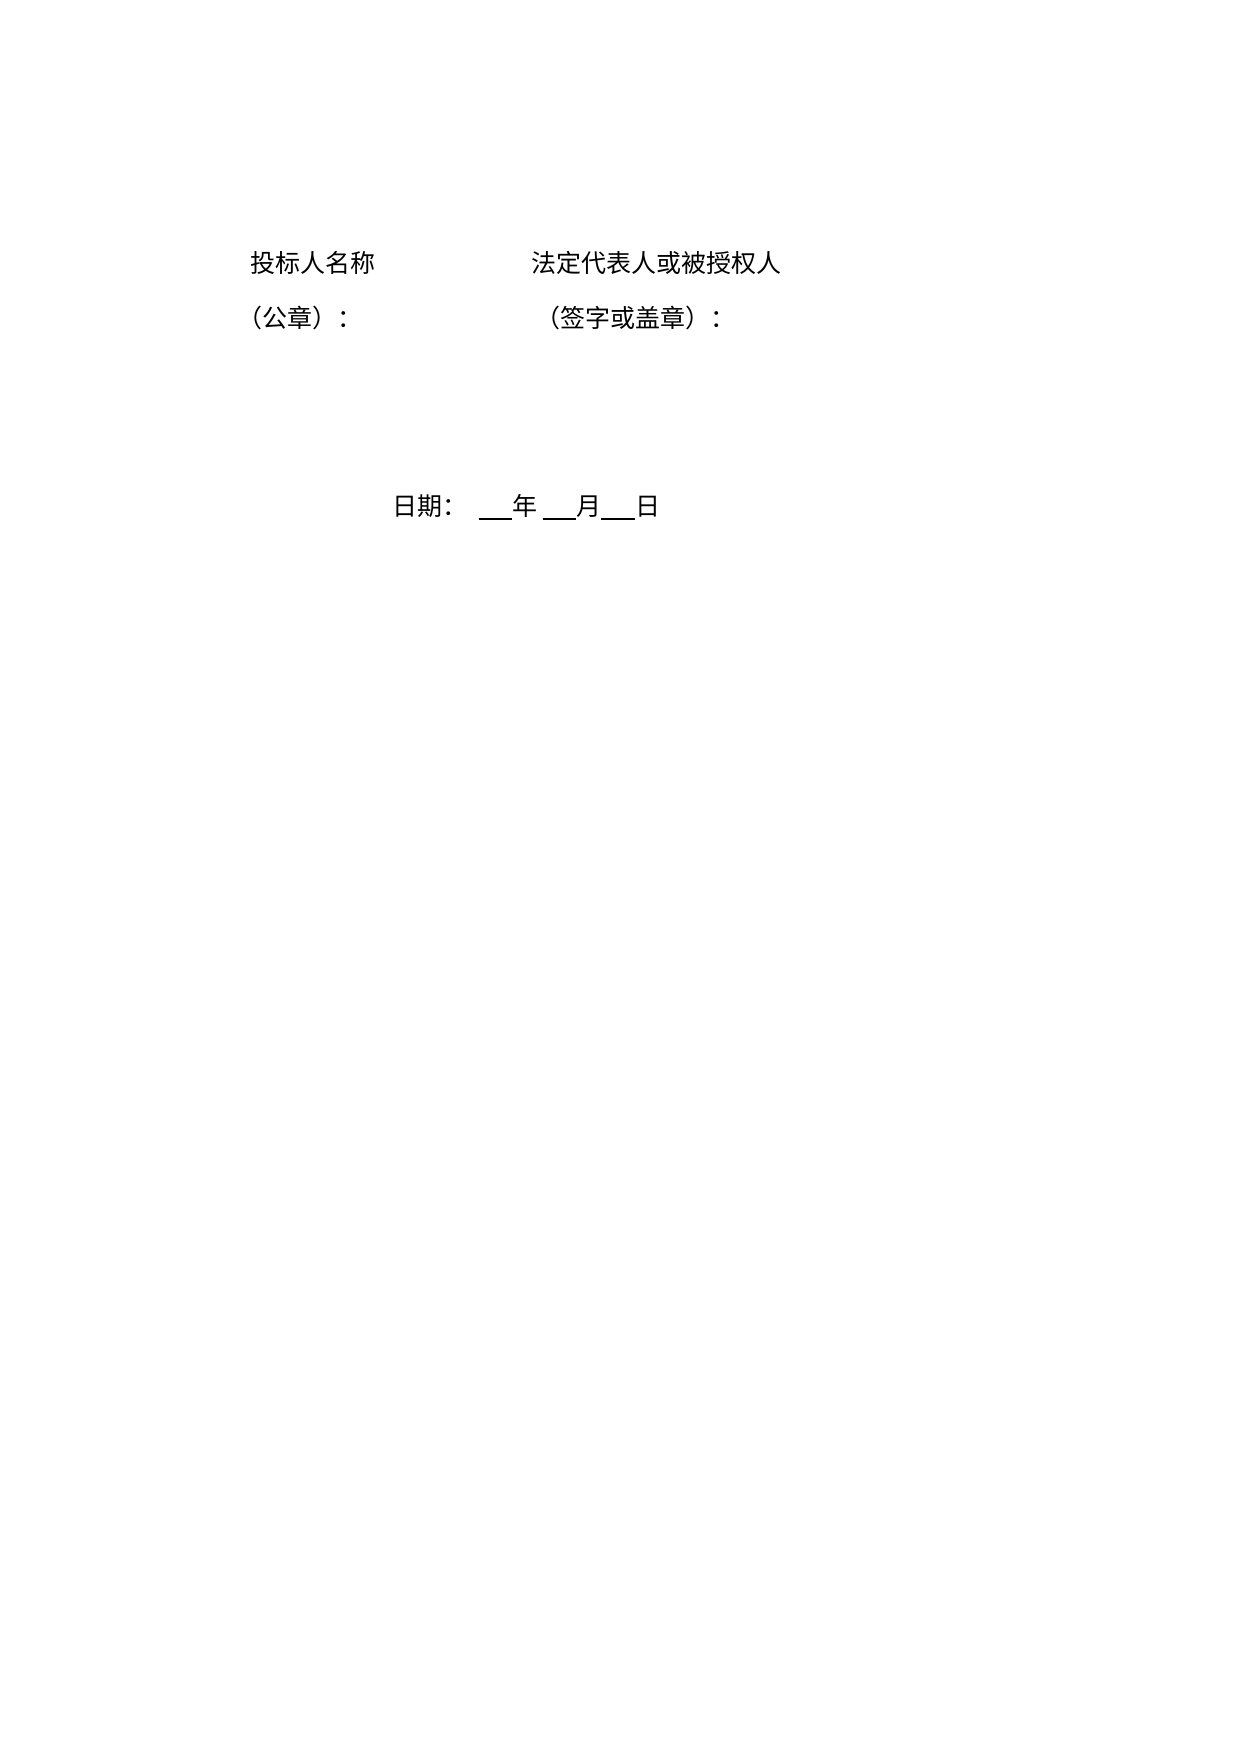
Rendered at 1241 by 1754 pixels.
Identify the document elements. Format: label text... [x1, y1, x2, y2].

text 日期： 年 月 日 [187, 487, 1053, 523]
text 投标人名称 法定代表人或被授权人 [187, 244, 1053, 280]
text （公章）： （签字或盖章）： [187, 298, 1053, 334]
